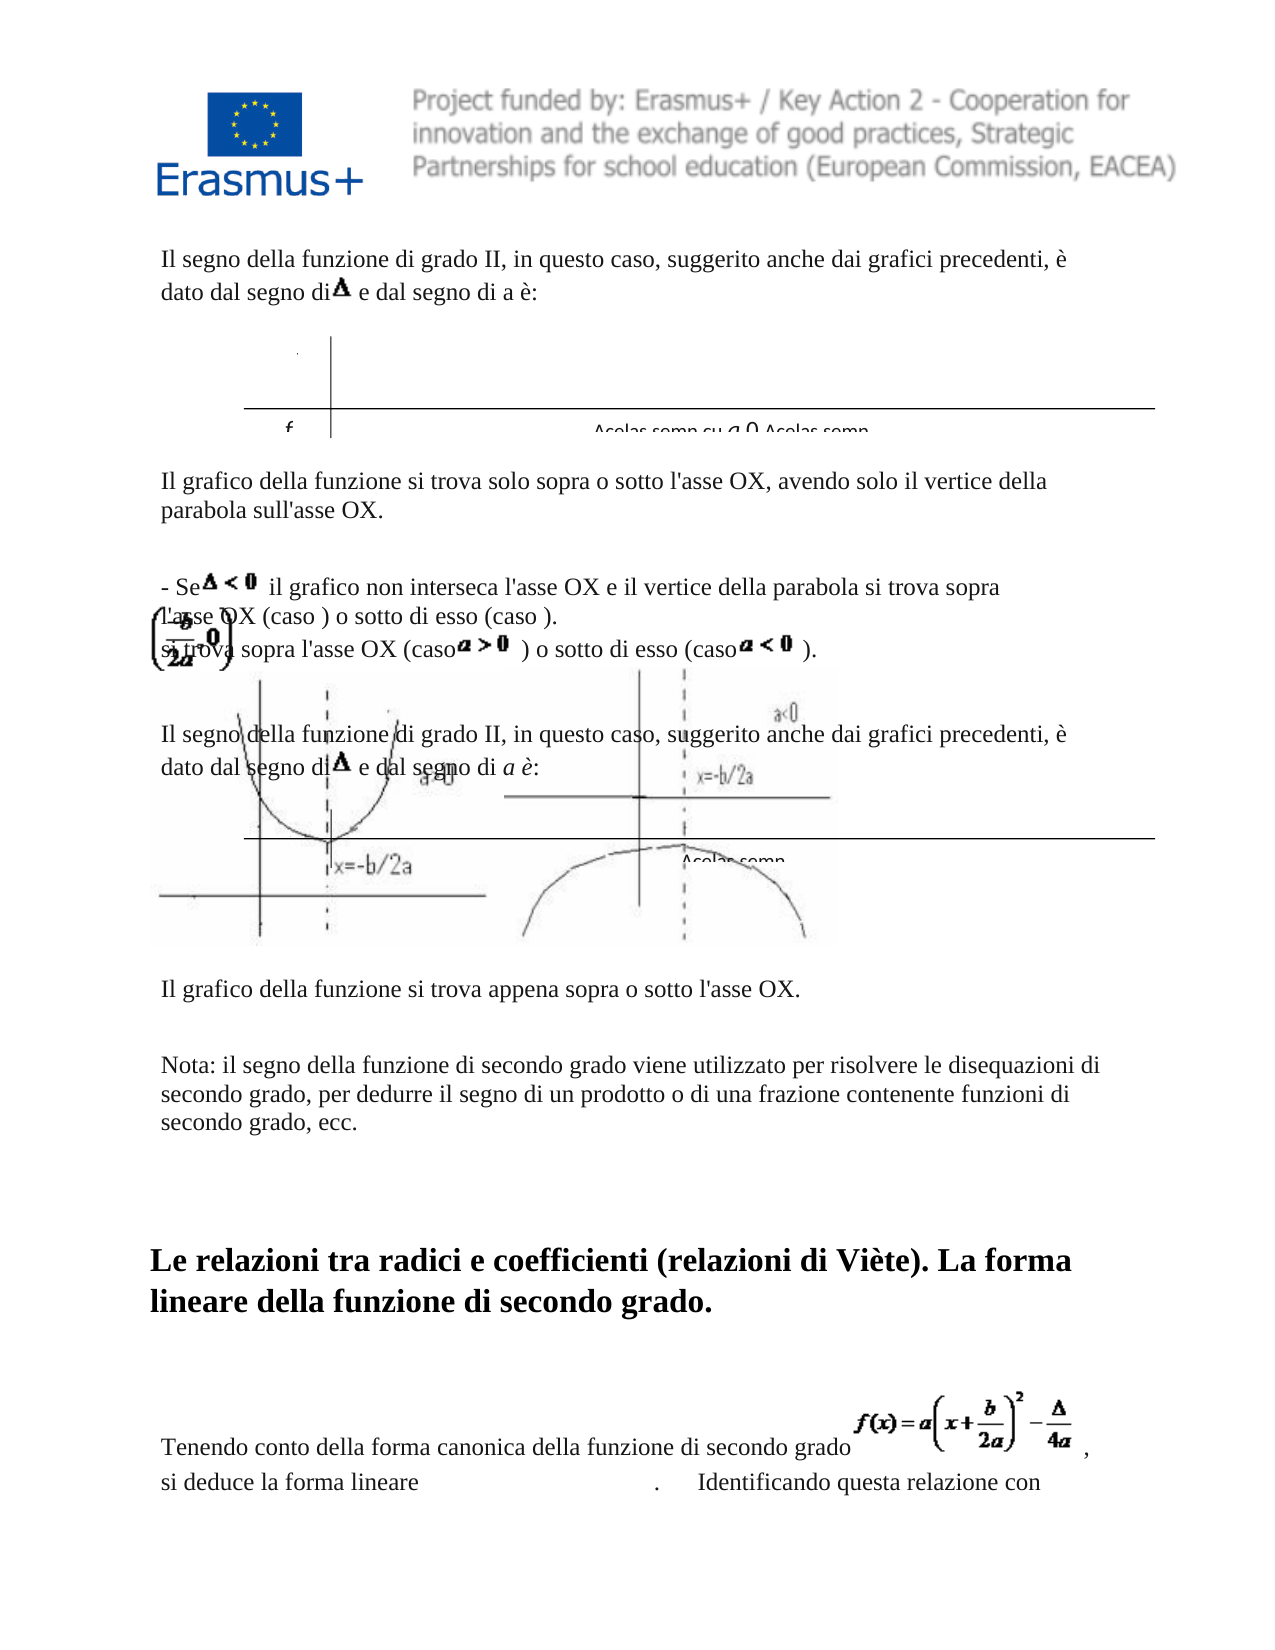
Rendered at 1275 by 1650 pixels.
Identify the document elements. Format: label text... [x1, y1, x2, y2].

subtitle Le relazioni tra radici e coefficienti (relazioni di Viète). La forma lineare della funzione di secondo grado. [150, 1240, 1125, 1320]
picture [330, 747, 353, 776]
text Il grafico della funzione si trova appena sopra o sotto l'asse OX. [161, 974, 1125, 1002]
picture [330, 273, 353, 301]
text Nota: il segno della funzione di secondo grado viene utilizzato per risolvere le disequazioni di secondo grado, per dedurre il segno di un prodotto o di una frazione contenente funzioni di secondo grado, ecc. [161, 1050, 1125, 1136]
picture [737, 630, 797, 658]
text Il grafico della funzione si trova solo sopra o sotto l'asse OX, avendo solo il vertice della parabola sull'asse OX. [161, 466, 1125, 524]
list Se il grafico non interseca l'asse OX e il vertice della parabola si trova sopra l'asse OX (caso ) o sotto di esso (caso ). si trova sopra l'asse OX (caso ) o sotto di esso (caso ). [161, 568, 1026, 663]
picture [150, 75, 365, 198]
picture [403, 76, 1184, 188]
text Il segno della funzione di grado II, in questo caso, suggerito anche dai grafici precedenti, è dato dal segno di e dal segno di a è: [161, 244, 1086, 306]
picture [200, 568, 263, 596]
picture [851, 1386, 1077, 1456]
text Il segno della funzione di grado II, in questo caso, suggerito anche dai grafici precedenti, è dato dal segno di e dal segno di a è: [161, 719, 1086, 781]
picture [456, 630, 515, 658]
picture [149, 604, 838, 946]
